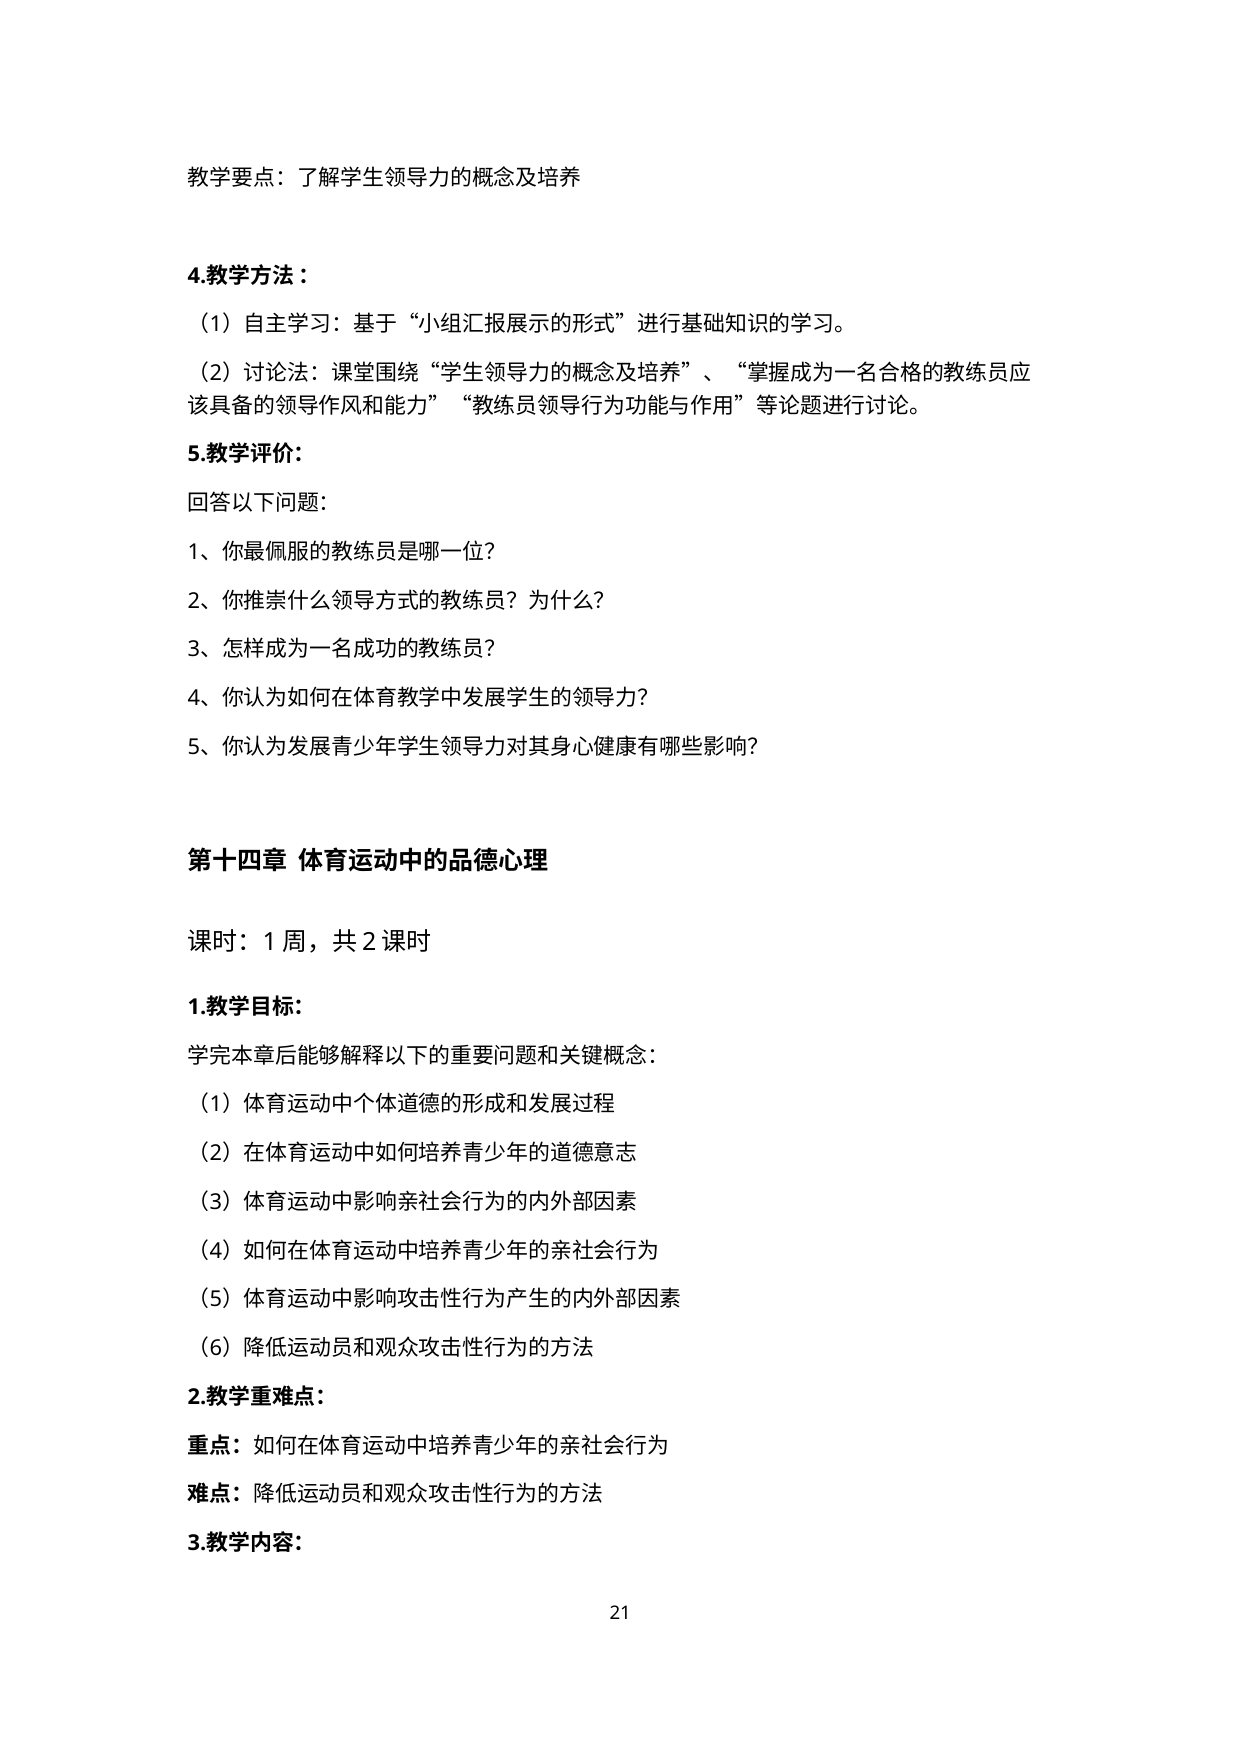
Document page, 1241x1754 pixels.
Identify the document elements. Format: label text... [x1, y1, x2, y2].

text （2）在体育运动中如何培养青少年的道德意志 [187, 1135, 1053, 1167]
text 回答以下问题： [187, 485, 1053, 517]
text （5）体育运动中影响攻击性行为产生的内外部因素 [187, 1281, 1053, 1313]
text 4、你认为如何在体育教学中发展学生的领导力？ [187, 680, 1053, 712]
text （1）自主学习：基于“小组汇报展示的形式”进行基础知识的学习。 [187, 306, 1053, 338]
text 4.教学方法 ： [187, 257, 1053, 290]
text 3.教学内容： [187, 1525, 1053, 1557]
text （6）降低运动员和观众攻击性行为的方法 [187, 1330, 1053, 1362]
text 3、怎样成为一名成功的教练员？ [187, 631, 1053, 663]
text 课时：1周，共2课时 [187, 907, 1053, 972]
text 2.教学重难点： [187, 1378, 1053, 1411]
text 2、你推崇什么领导方式的教练员？为什么？ [187, 582, 1053, 615]
text （2）讨论法：课堂围绕“学生领导力的概念及培养”、“掌握成为一名合格的教练员应该具备的领导作风和能力”“教练员领导行为功能与作用”等论题进行讨论。 [187, 355, 1053, 420]
text 5、你认为发展青少年学生领导力对其身心健康有哪些影响？ [187, 728, 1053, 761]
text 教学要点：了解学生领导力的概念及培养 [187, 160, 1053, 192]
text 难点：降低运动员和观众攻击性行为的方法 [187, 1476, 1053, 1508]
text 第十四章 体育运动中的品德心理 [187, 826, 1053, 891]
text 5.教学评价： [187, 436, 1053, 468]
text 1.教学目标： [187, 988, 1053, 1021]
text 学完本章后能够解释以下的重要问题和关键概念： [187, 1037, 1053, 1070]
text （3）体育运动中影响亲社会行为的内外部因素 [187, 1183, 1053, 1216]
text （4）如何在体育运动中培养青少年的亲社会行为 [187, 1232, 1053, 1265]
text 1、你最佩服的教练员是哪一位？ [187, 533, 1053, 566]
text （1）体育运动中个体道德的形成和发展过程 [187, 1086, 1053, 1118]
text 重点：如何在体育运动中培养青少年的亲社会行为 [187, 1427, 1053, 1460]
